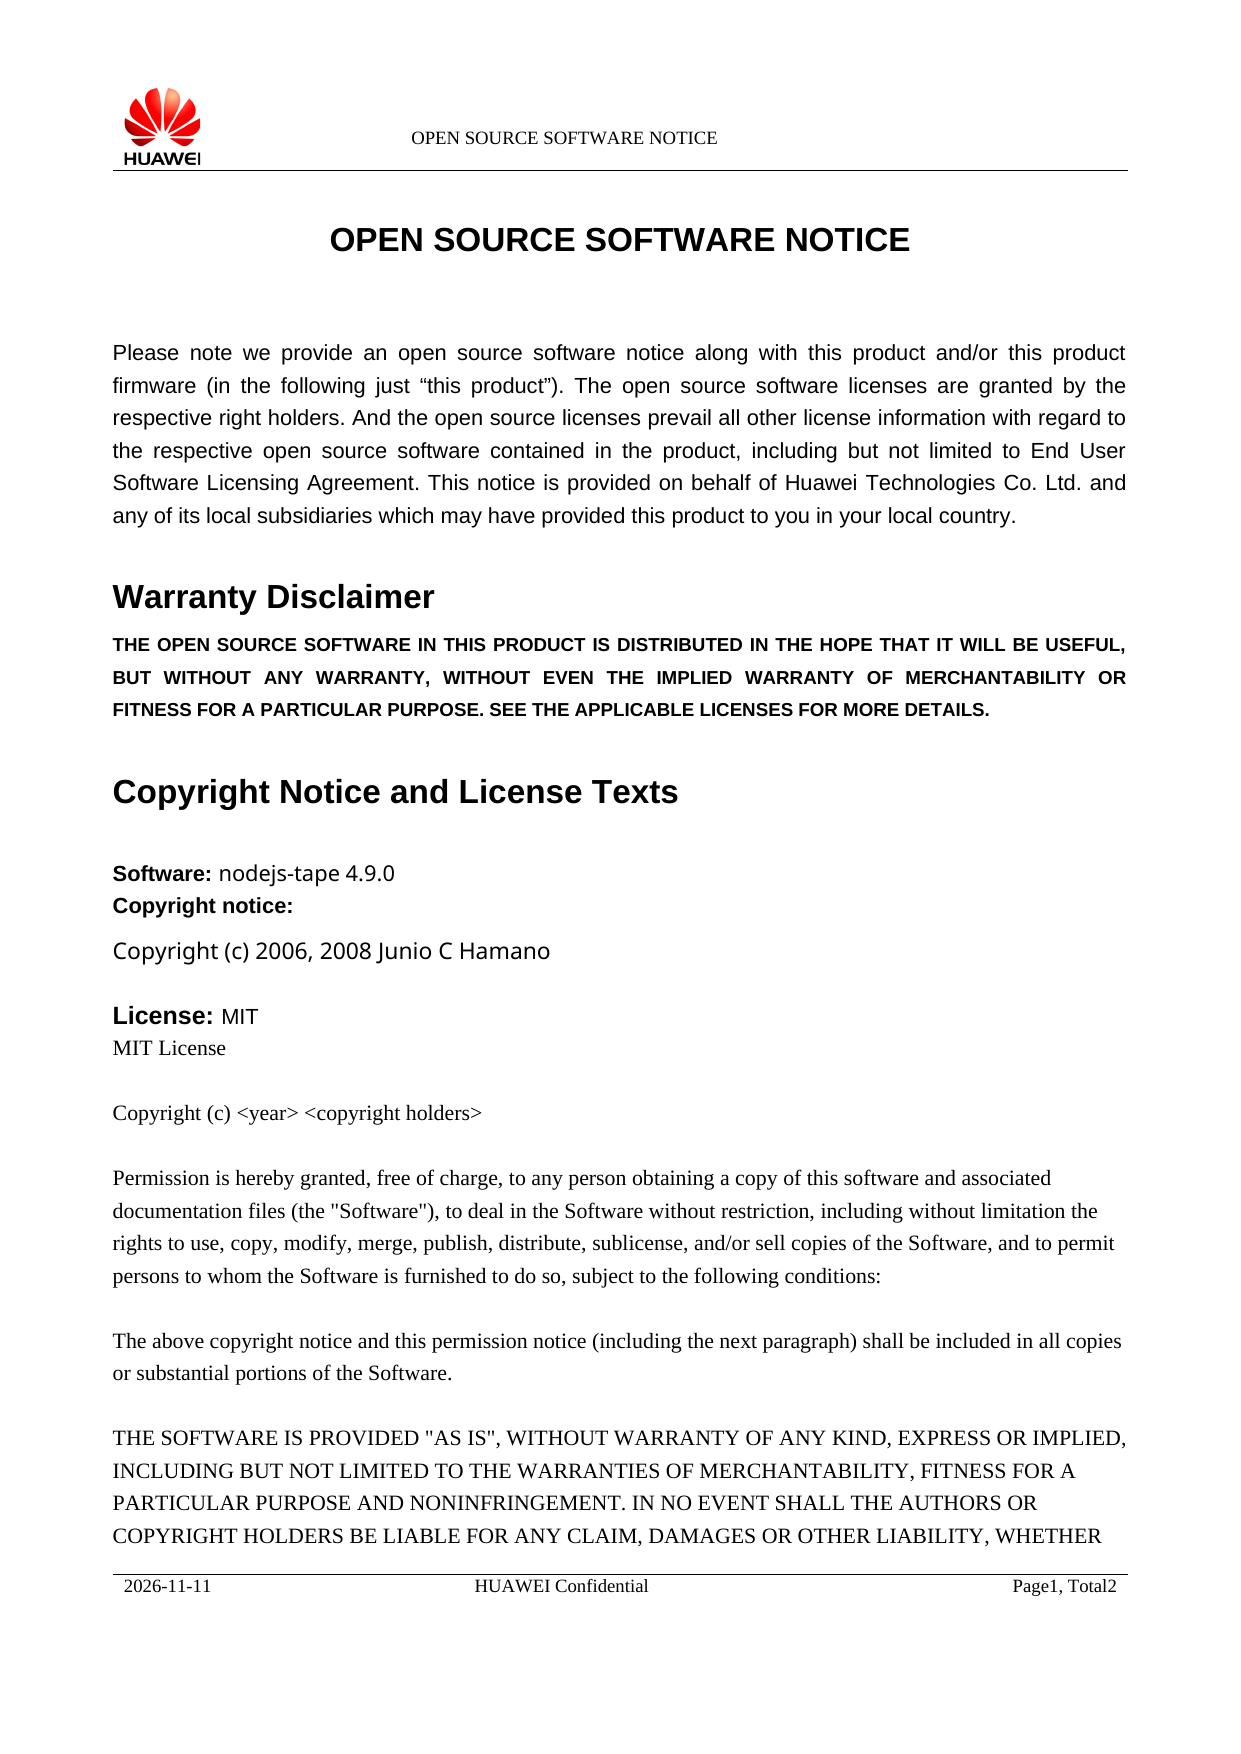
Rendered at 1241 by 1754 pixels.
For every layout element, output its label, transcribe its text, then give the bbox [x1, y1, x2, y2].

text Please note we provide an open source software notice along with this product and/or this product firmware (in the following just “this product”). The open source software licenses are granted by the respective right holders. And the open source licenses prevail all other license information with regard to the respective open source software contained in the product, including but not limited to End User Software Licensing Agreement. This notice is provided on behalf of Huawei Technologies Co. Ltd. and any of its local subsidiaries which may have provided this product to you in your local country. [112, 336, 1128, 531]
picture [124, 88, 201, 165]
text The open source software in this product is distributed in the hope that it will be useful, but WITHOUT ANY WARRANTY, without even the implied warranty of MERCHANTABILITY or FITNESS FOR A PARTICULAR PURPOSE. See the applicable licenses for more details. [112, 629, 1128, 726]
text OPEN SOURCE SOFTWARE NOTICE [112, 206, 1128, 271]
text Copyright (c) 2006, 2008 Junio C Hamano [112, 934, 1128, 999]
text Copyright notice: [112, 889, 1128, 921]
text Copyright Notice and License Texts [112, 759, 1128, 824]
title Software: nodejs-tape 4.9.0 [112, 856, 1128, 889]
text Warranty Disclaimer [112, 564, 1128, 629]
text License: MIT [112, 999, 1128, 1031]
